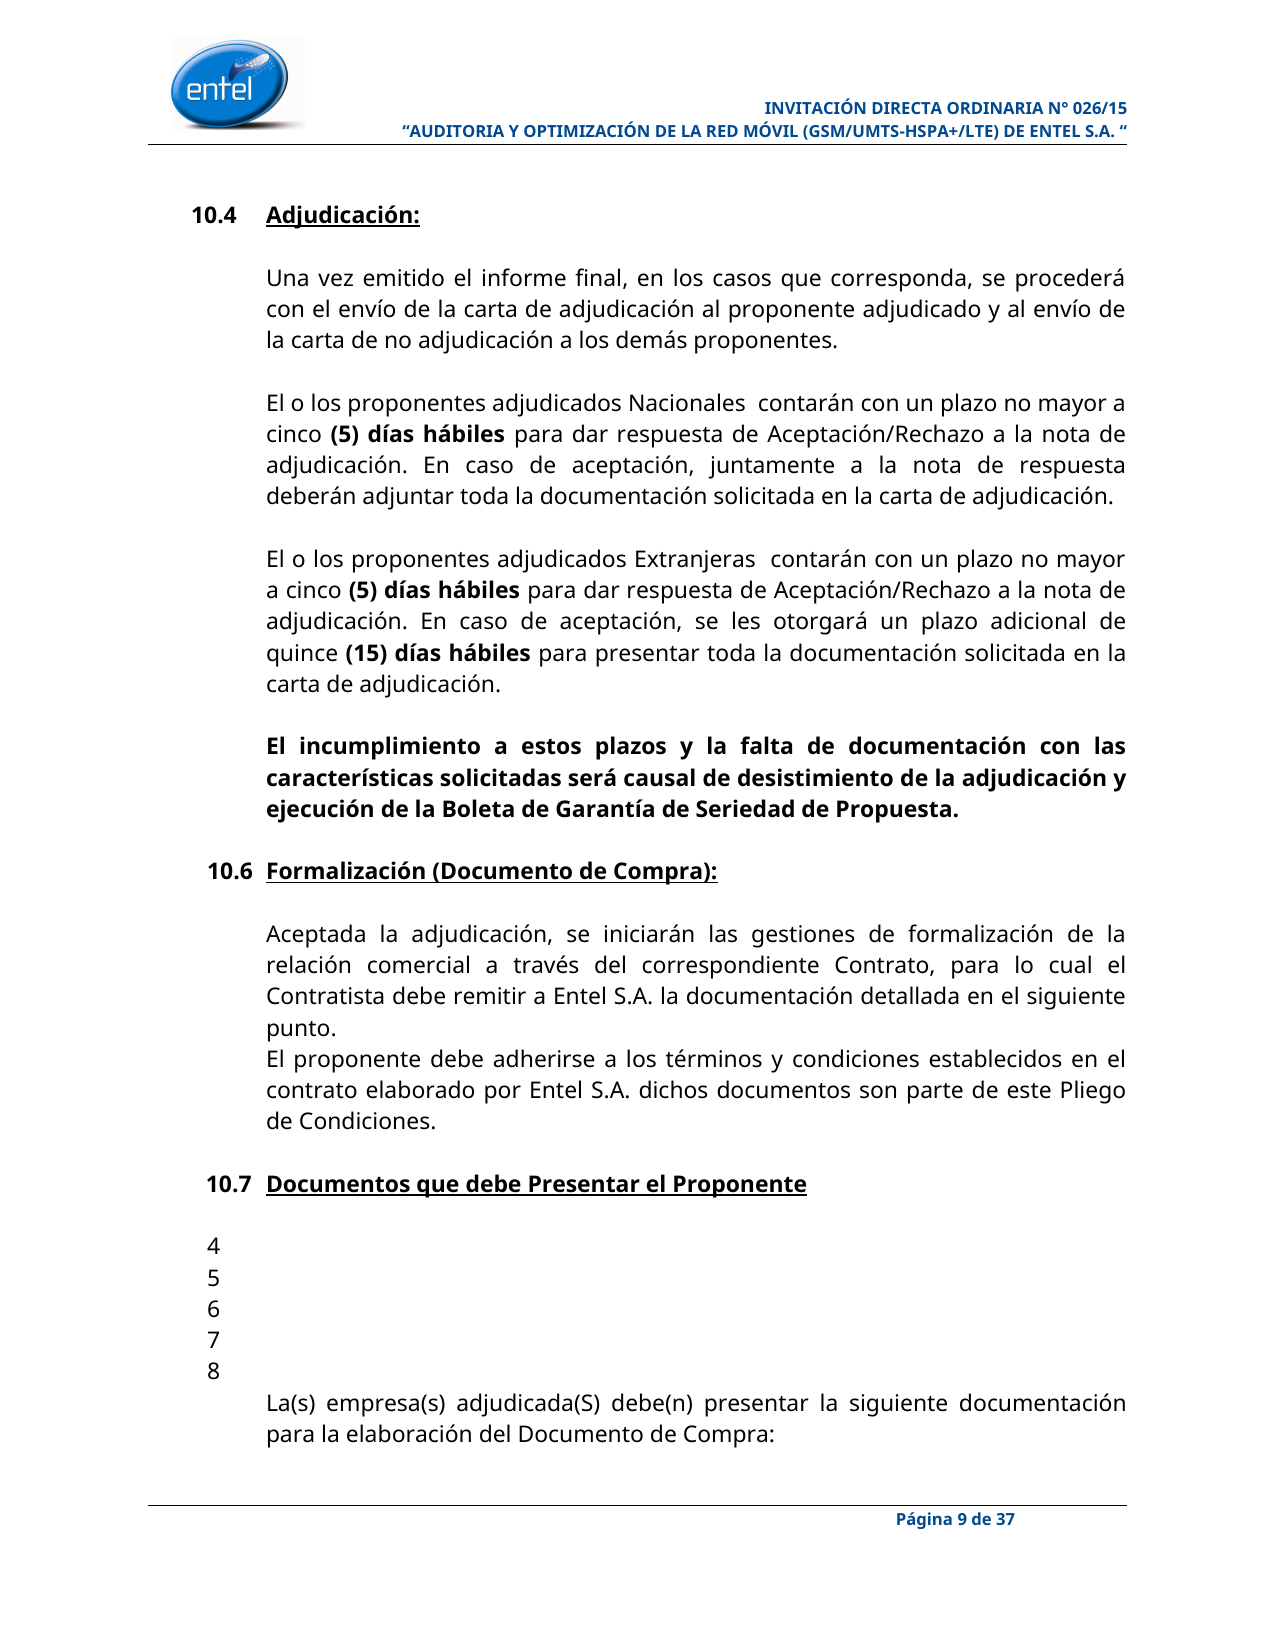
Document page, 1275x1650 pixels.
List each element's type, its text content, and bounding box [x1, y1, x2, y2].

list Documentos que debe Presentar el Proponente [206, 1168, 1127, 1199]
text El o los proponentes adjudicados Extranjeras contarán con un plazo no mayor a cinco (5) días hábiles para dar respuesta de Aceptación/Rechazo a la nota de adjudicación. En caso de aceptación, se les otorgará un plazo adicional de quince (15) días hábiles para presentar toda la documentación solicitada en la carta de adjudicación. [266, 543, 1127, 699]
text El incumplimiento a estos plazos y la falta de documentación con las características solicitadas será causal de desistimiento de la adjudicación y ejecución de la Boleta de Garantía de Seriedad de Propuesta. [266, 730, 1127, 824]
list Formalización (Documento de Compra): [207, 855, 1127, 887]
text Aceptada la adjudicación, se iniciarán las gestiones de formalización de la relación comercial a través del correspondiente Contrato, para lo cual el Contratista debe remitir a Entel S.A. la documentación detallada en el siguiente punto. [266, 918, 1127, 1043]
text La(s) empresa(s) adjudicada(S) debe(n) presentar la siguiente documentación para la elaboración del Documento de Compra: [266, 1387, 1127, 1449]
list Adjudicación: [191, 199, 1127, 230]
text Una vez emitido el informe final, en los casos que corresponda, se procederá con el envío de la carta de adjudicación al proponente adjudicado y al envío de la carta de no adjudicación a los demás proponentes. [266, 262, 1127, 355]
text El proponente debe adherirse a los términos y condiciones establecidos en el contrato elaborado por Entel S.A. dichos documentos son parte de este Pliego de Condiciones. [266, 1043, 1127, 1137]
text El o los proponentes adjudicados Nacionales contarán con un plazo no mayor a cinco (5) días hábiles para dar respuesta de Aceptación/Rechazo a la nota de adjudicación. En caso de aceptación, juntamente a la nota de respuesta deberán adjuntar toda la documentación solicitada en la carta de adjudicación. [266, 387, 1127, 512]
picture [170, 38, 305, 130]
